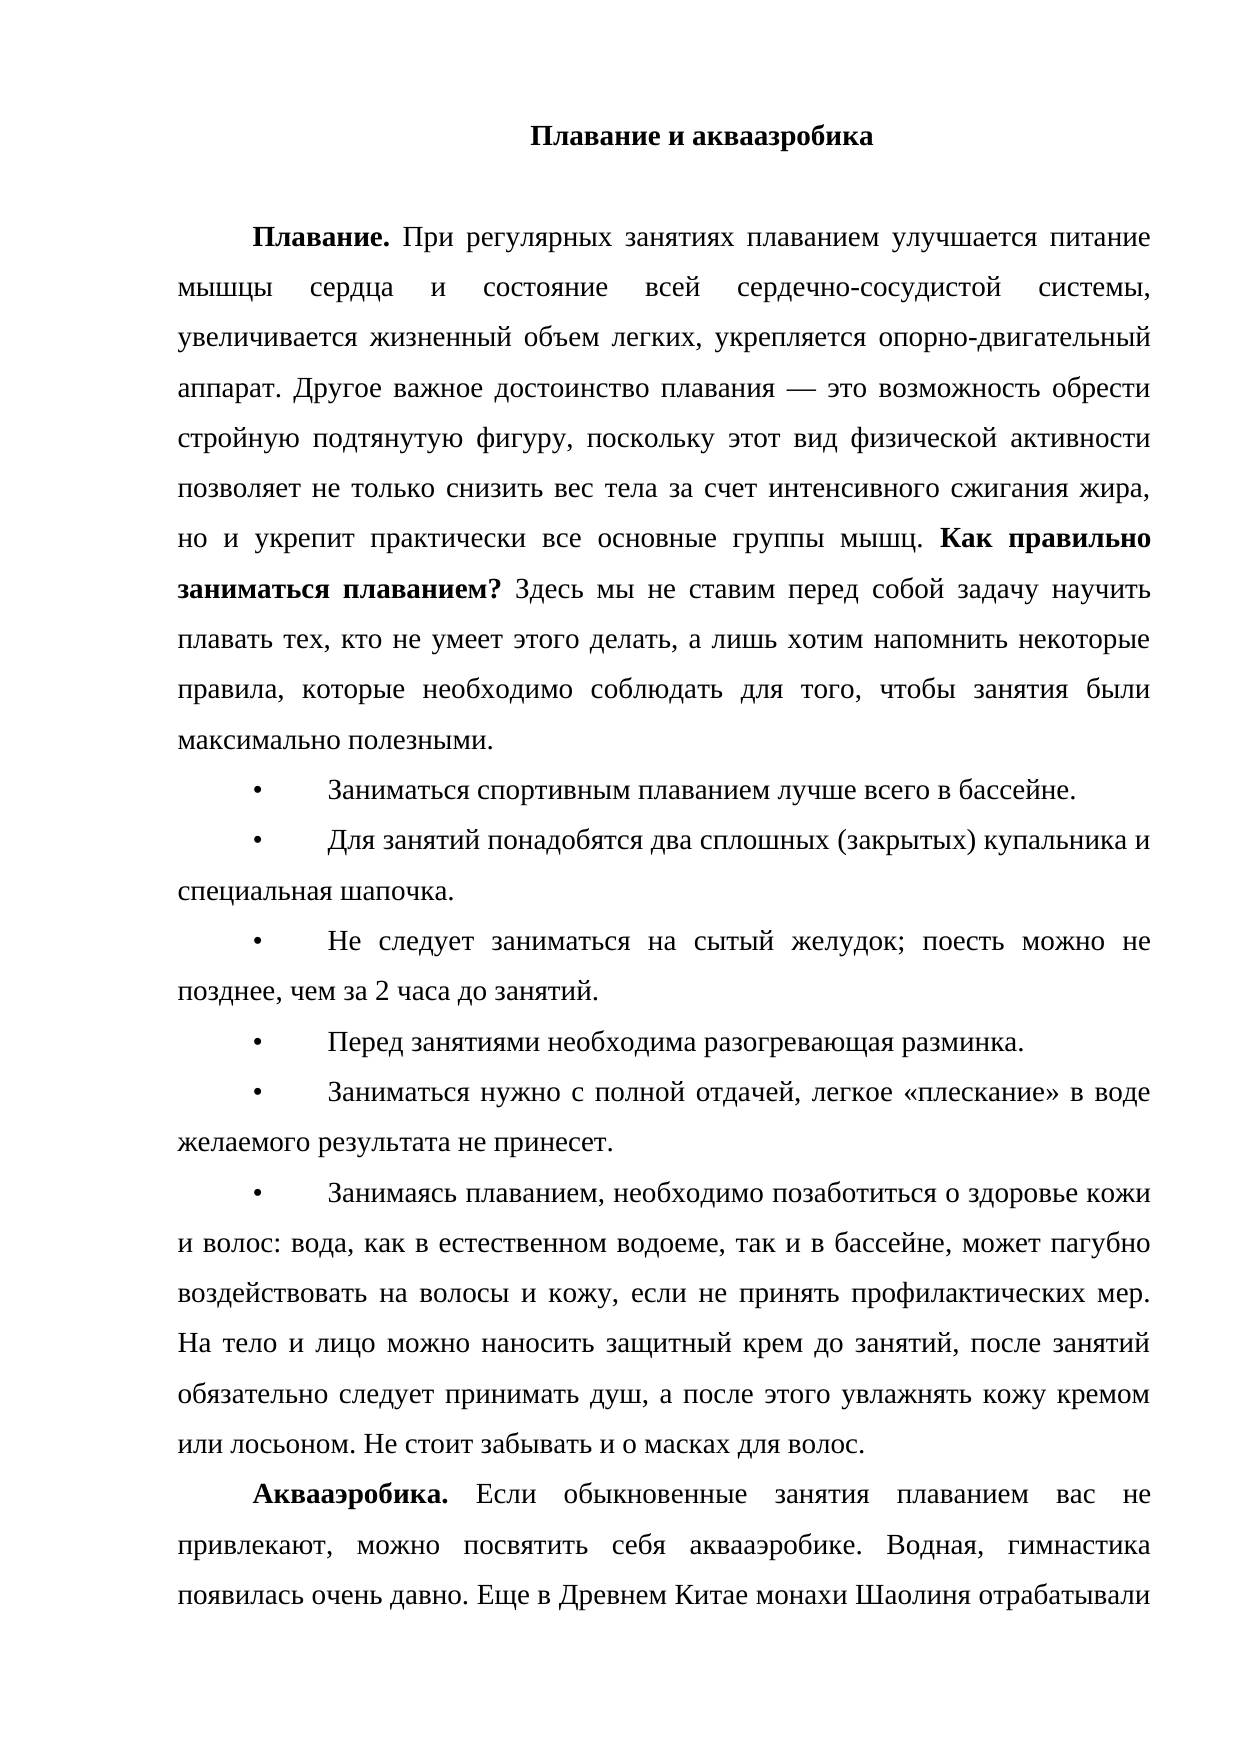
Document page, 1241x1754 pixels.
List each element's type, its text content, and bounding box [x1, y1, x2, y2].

list Перед занятиями необходима разогревающая разминка. [177, 1024, 1152, 1057]
list Заниматься нужно с полной отдачей, легкое «плескание» в воде желаемого результата не принесет. [177, 1074, 1152, 1158]
list Заниматься спортивным плаванием лучше всего в бассейне. [177, 772, 1152, 806]
text Плавание. При регулярных занятиях плаванием улучшается питание мышцы сердца и состояние всей сердечно-сосудистой системы, увеличивается жизненный объем легких, укрепляется опорно-двигательный аппарат. Другое важное достоинство плавания — это возможность обрести стройную подтянутую фигуру, поскольку этот вид физической активности позволяет не только снизить вес тела за счет интенсивного сжигания жира, но и укрепит практически все основные группы мышц. Как правильно заниматься плаванием? Здесь мы не ставим перед собой задачу научить плавать тех, кто не умеет этого делать, а лишь хотим напомнить некоторые правила, которые необходимо соблюдать для того, чтобы занятия были максимально полезными. [177, 219, 1152, 755]
text Плавание и акваазробика [177, 118, 1152, 152]
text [177, 1477, 1152, 1611]
list Для занятий понадобятся два сплошных (закрытых) купальника и специальная шапочка. [177, 822, 1152, 906]
list Занимаясь плаванием, необходимо позаботиться о здоровье кожи и волос: вода, как в естественном водоеме, так и в бассейне, может пагубно воздействовать на волосы и кожу, если не принять профилактических мер. На тело и лицо можно наносить защитный крем до занятий, после занятий обязательно следует принимать душ, а после этого увлажнять кожу кремом или лосьоном. Не стоит забывать и о масках для волос. [177, 1175, 1152, 1460]
list Не следует заниматься на сытый желудок; поесть можно не позднее, чем за 2 часа до занятий. [177, 923, 1152, 1007]
